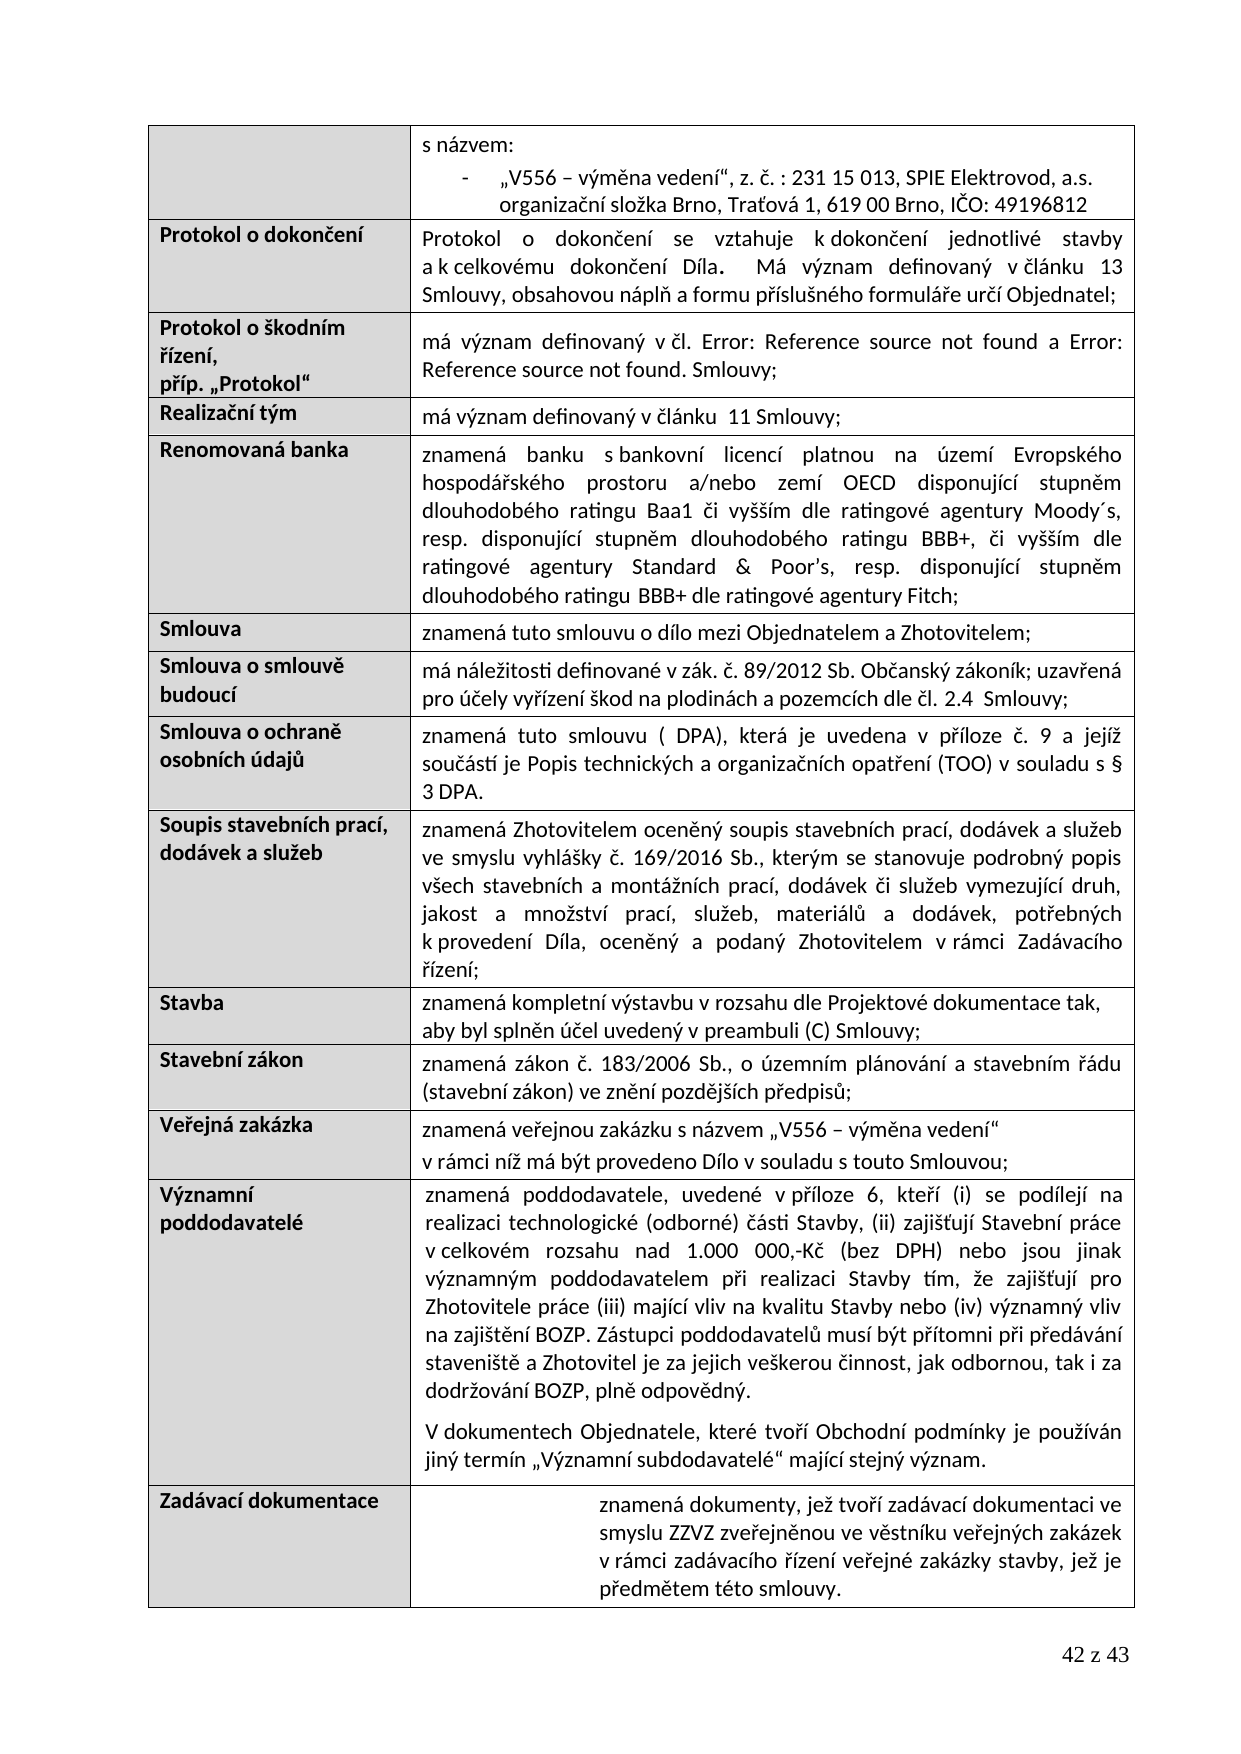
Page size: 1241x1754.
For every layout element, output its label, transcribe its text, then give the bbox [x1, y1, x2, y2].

table_cell znamená tuto smlouvu o dílo mezi Objednatelem a Zhotovitelem; [411, 614, 1134, 651]
table_cell Renomovaná banka [149, 436, 410, 613]
table_cell Veřejná zakázka [149, 1111, 410, 1179]
table_cell Smlouva [149, 614, 410, 651]
table_cell znamená Zhotovitelem oceněný soupis stavebních prací, dodávek a služeb ve smyslu vyhlášky č. 169/2016 Sb., kterým se stanovuje podrobný popis všech stavebních a montážních prací, dodávek či služeb vymezující druh, jakost a množství prací, služeb, materiálů a dodávek, potřebných k provedení Díla, oceněný a podaný Zhotovitelem v rámci Zadávacího řízení; [411, 811, 1134, 987]
table_cell Smlouva o ochraně osobních údajů [149, 717, 410, 809]
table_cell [411, 126, 1134, 219]
table_cell Soupis stavebních prací, dodávek a služeb [149, 811, 410, 987]
table_cell znamená zákon č. 183/2006 Sb., o územním plánování a stavebním řádu (stavební zákon) ve znění pozdějších předpisů; [411, 1045, 1134, 1109]
table_cell má význam definovaný v článku 11 Smlouvy; [411, 398, 1134, 434]
table_cell znamená veřejnou zakázku s názvem „V556 – výměna vedení“ v rámci níž má být provedeno Dílo v souladu s touto Smlouvou; [411, 1111, 1134, 1179]
table_cell Významní poddodavatelé [149, 1180, 410, 1485]
table_cell Stavba [149, 988, 410, 1044]
table_cell Smlouva o smlouvě budoucí [149, 652, 410, 716]
table_cell znamená tuto smlouvu ( DPA), která je uvedena v příloze č. 9 a jejíž součástí je Popis technických a organizačních opatření (TOO) v souladu s § 3 DPA. [411, 717, 1134, 809]
table_cell znamená banku s bankovní licencí platnou na území Evropského hospodářského prostoru a/nebo zemí OECD disponující stupněm dlouhodobého ratingu Baa1 či vyšším dle ratingové agentury Moody´s, resp. disponující stupněm dlouhodobého ratingu BBB+, či vyšším dle ratingové agentury Standard & Poor’s, resp. disponující stupněm dlouhodobého ratingu BBB+ dle ratingové agentury Fitch; [411, 436, 1134, 613]
table_cell Stavební zákon [149, 1045, 410, 1109]
table_cell má náležitosti definované v zák. č. 89/2012 Sb. Občanský zákoník; uzavřená pro účely vyřízení škod na plodinách a pozemcích dle čl. 2.4 Smlouvy; [411, 652, 1134, 716]
table_cell Protokol o dokončení [149, 220, 410, 312]
table_cell znamená poddodavatele, uvedené v příloze 6, kteří (i) se podílejí na realizaci technologické (odborné) části Stavby, (ii) zajišťují Stavební práce v celkovém rozsahu nad 1.000 000,-Kč (bez DPH) nebo jsou jinak významným poddodavatelem při realizaci Stavby tím, že zajišťují pro Zhotovitele práce (iii) mající vliv na kvalitu Stavby nebo (iv) významný vliv na zajištění BOZP. Zástupci poddodavatelů musí být přítomni při předávání staveniště a Zhotovitel je za jejich veškerou činnost, jak odbornou, tak i za dodržování BOZP, plně odpovědný. V dokumentech Objednatele, které tvoří Obchodní podmínky je používán jiný termín „Významní subdodavatelé“ mající stejný význam. [411, 1180, 1134, 1485]
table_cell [149, 126, 410, 219]
table_cell znamená kompletní výstavbu v rozsahu dle Projektové dokumentace tak, aby byl splněn účel uvedený v preambuli (C) Smlouvy; [411, 988, 1134, 1044]
table_cell Realizační tým [149, 398, 410, 434]
table_cell Protokol o škodním řízení, příp. „Protokol“ [149, 313, 410, 397]
table_cell znamená dokumenty, jež tvoří zadávací dokumentaci ve smyslu ZZVZ zveřejněnou ve věstníku veřejných zakázek v rámci zadávacího řízení veřejné zakázky stavby, jež je předmětem této smlouvy. [411, 1486, 1134, 1607]
table_cell Zadávací dokumentace [149, 1486, 410, 1607]
table_cell Protokol o dokončení se vztahuje k dokončení jednotlivé stavby a k celkovému dokončení Díla. Má význam definovaný v článku 13 Smlouvy, obsahovou náplň a formu příslušného formuláře určí Objednatel; [411, 220, 1134, 312]
